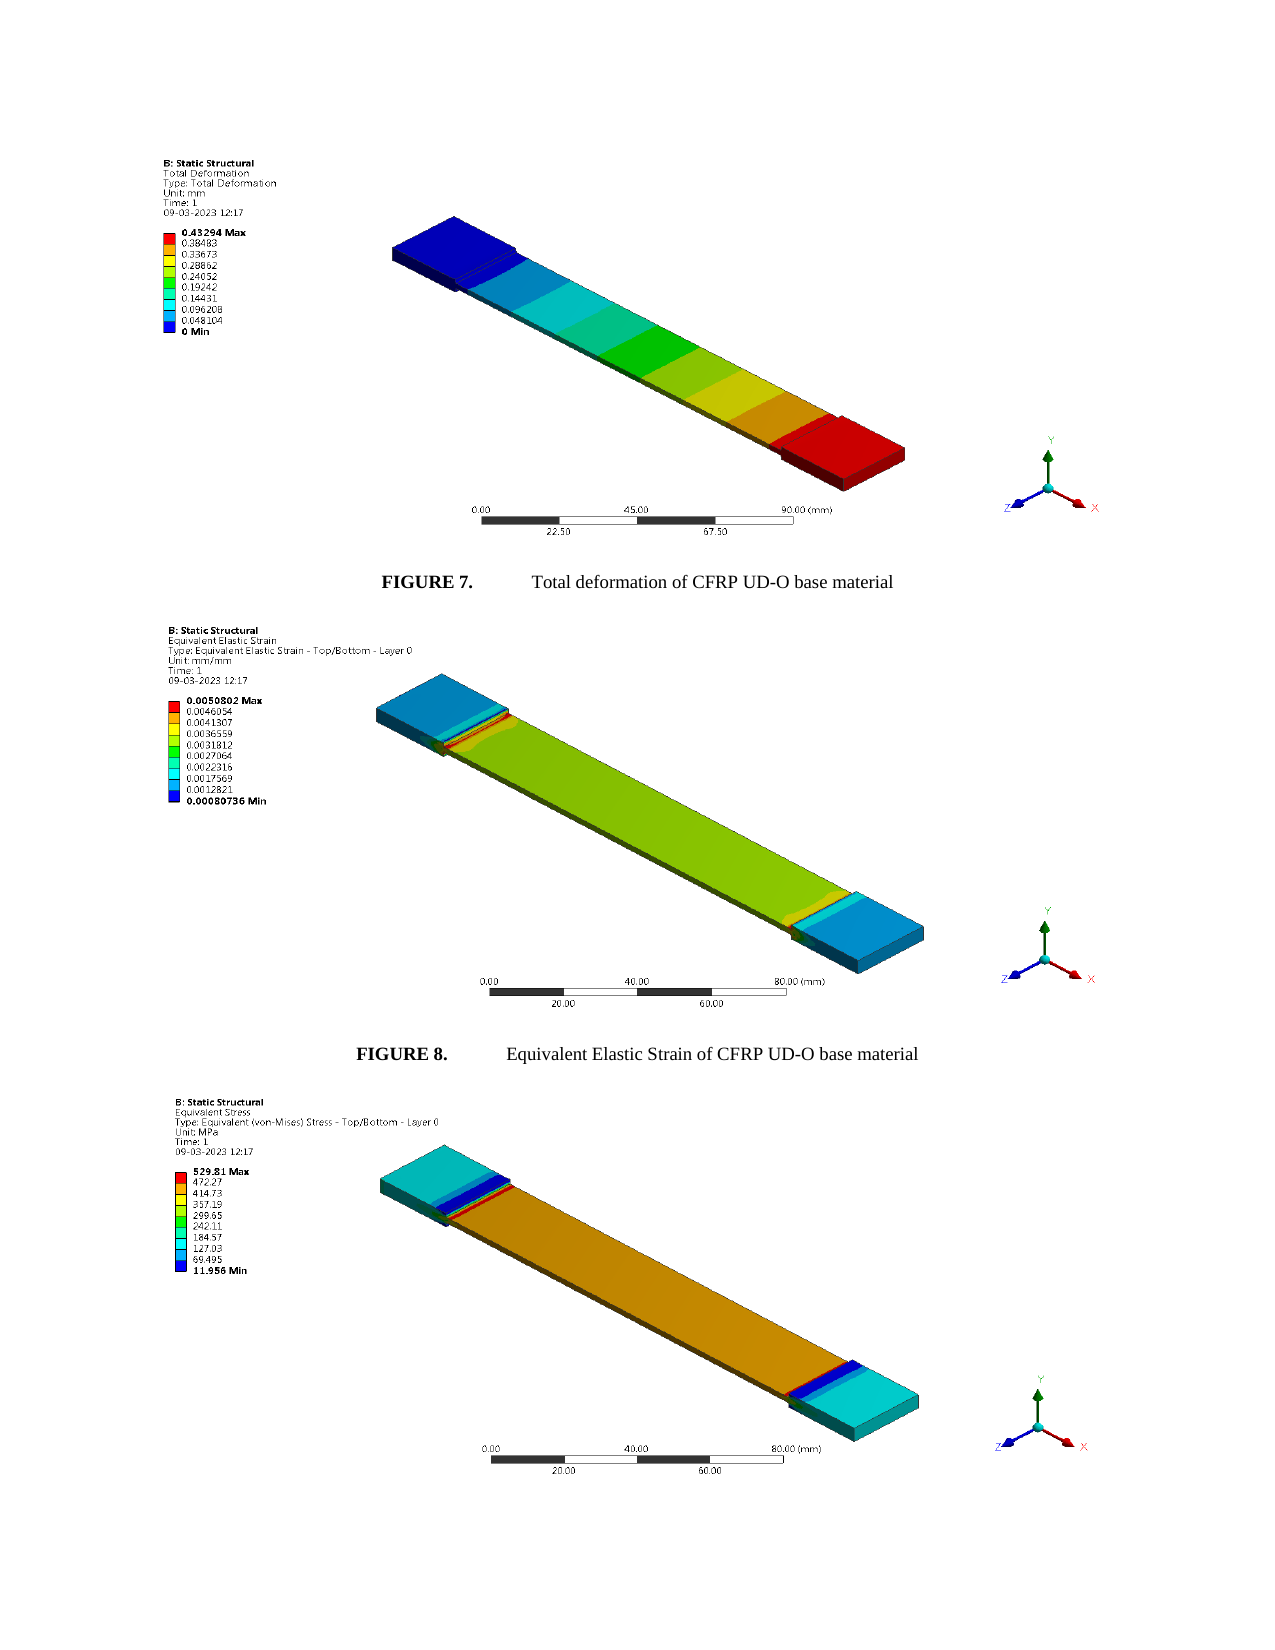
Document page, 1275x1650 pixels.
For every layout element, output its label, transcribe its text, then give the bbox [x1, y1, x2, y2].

picture [164, 1088, 1111, 1486]
list Equivalent Elastic Strain of CFRP UD-O base material [150, 1043, 1125, 1064]
list Total deformation of CFRP UD-O base material [150, 571, 1125, 592]
picture [152, 150, 1123, 547]
picture [157, 616, 1118, 1019]
